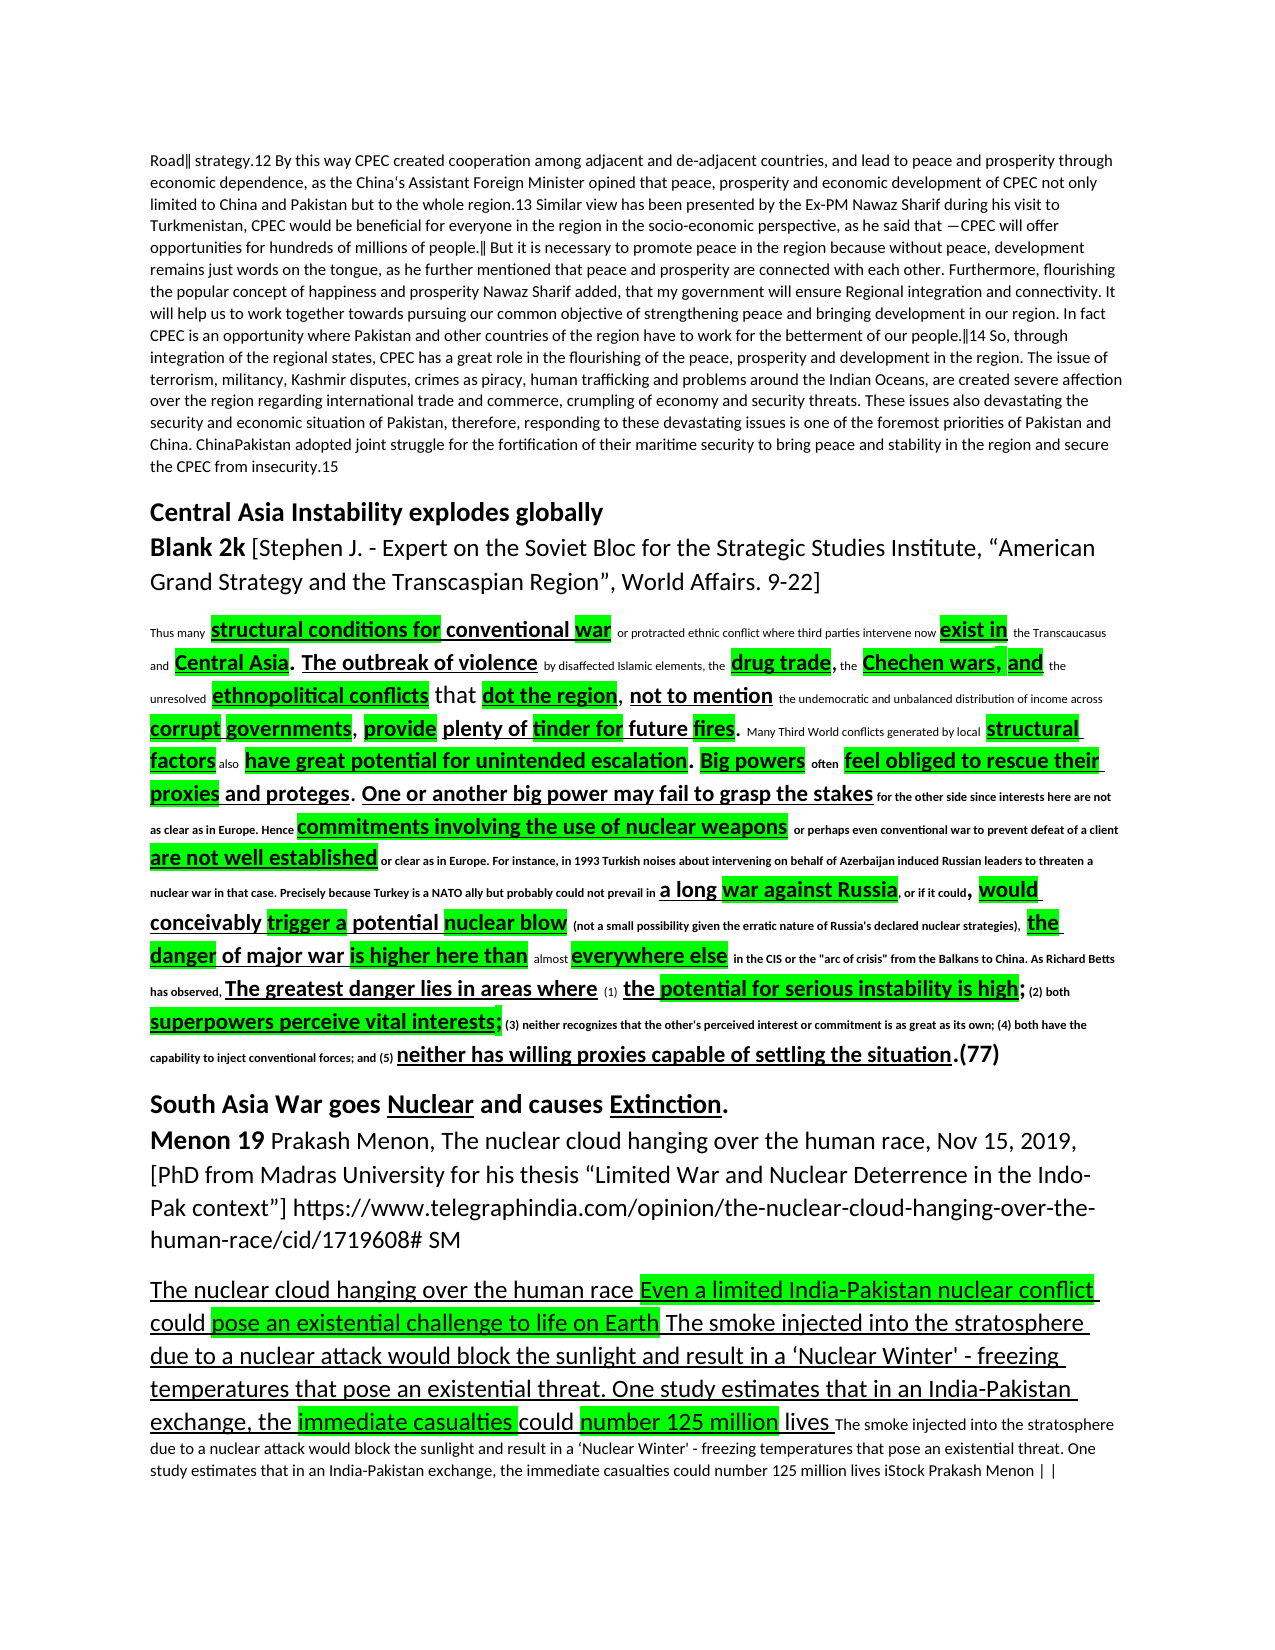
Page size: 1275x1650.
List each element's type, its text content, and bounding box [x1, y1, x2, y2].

text Blank 2k [Stephen J. - Expert on the Soviet Bloc for the Strategic Studies Institute, “American Grand Strategy and the Transcaspian Region”, World Affairs. 9-22] [150, 530, 1125, 596]
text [150, 1274, 1125, 1480]
text Menon 19 Prakash Menon, The nuclear cloud hanging over the human race, Nov 15, 2019, [PhD from Madras University for his thesis “Limited War and Nuclear Deterrence in the Indo-Pak context”] https://www.telegraphindia.com/opinion/the-nuclear-cloud-hanging-over-the-human-race/cid/1719608# SM [150, 1123, 1125, 1255]
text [150, 150, 1125, 477]
text Thus many structural conditions for conventional war or protracted ethnic conflict where third parties intervene now exist in the Transcaucasus and Central Asia. The outbreak of violence by disaffected Islamic elements, the drug trade, the Chechen wars, and the unresolved ethnopolitical conflicts that dot the region, not to mention the undemocratic and unbalanced distribution of income across corrupt governments, provide plenty of tinder for future fires. Many Third World conflicts generated by local structural factors also have great potential for unintended escalation. Big powers often feel obliged to rescue their proxies and proteges. One or another big power may fail to grasp the stakes for the other side since interests here are not as clear as in Europe. Hence commitments involving the use of nuclear weapons or perhaps even conventional war to prevent defeat of a client are not well established or clear as in Europe. For instance, in 1993 Turkish noises about intervening on behalf of Azerbaijan induced Russian leaders to threaten a nuclear war in that case. Precisely because Turkey is a NATO ally but probably could not prevail in a long war against Russia, or if it could, would conceivably trigger a potential nuclear blow (not a small possibility given the erratic nature of Russia's declared nuclear strategies), the danger of major war is higher here than almost everywhere else in the CIS or the "arc of crisis" from the Balkans to China. As Richard Betts has observed, The greatest danger lies in areas where (1) the potential for serious instability is high; (2) both superpowers perceive vital interests; (3) neither recognizes that the other's perceived interest or commitment is as great as its own; (4) both have the capability to inject conventional forces; and (5) neither has willing proxies capable of settling the situation.(77) [150, 615, 1125, 1069]
subtitle South Asia War goes Nuclear and causes Extinction. [150, 1088, 1125, 1121]
subtitle Central Asia Instability explodes globally [150, 495, 1125, 528]
